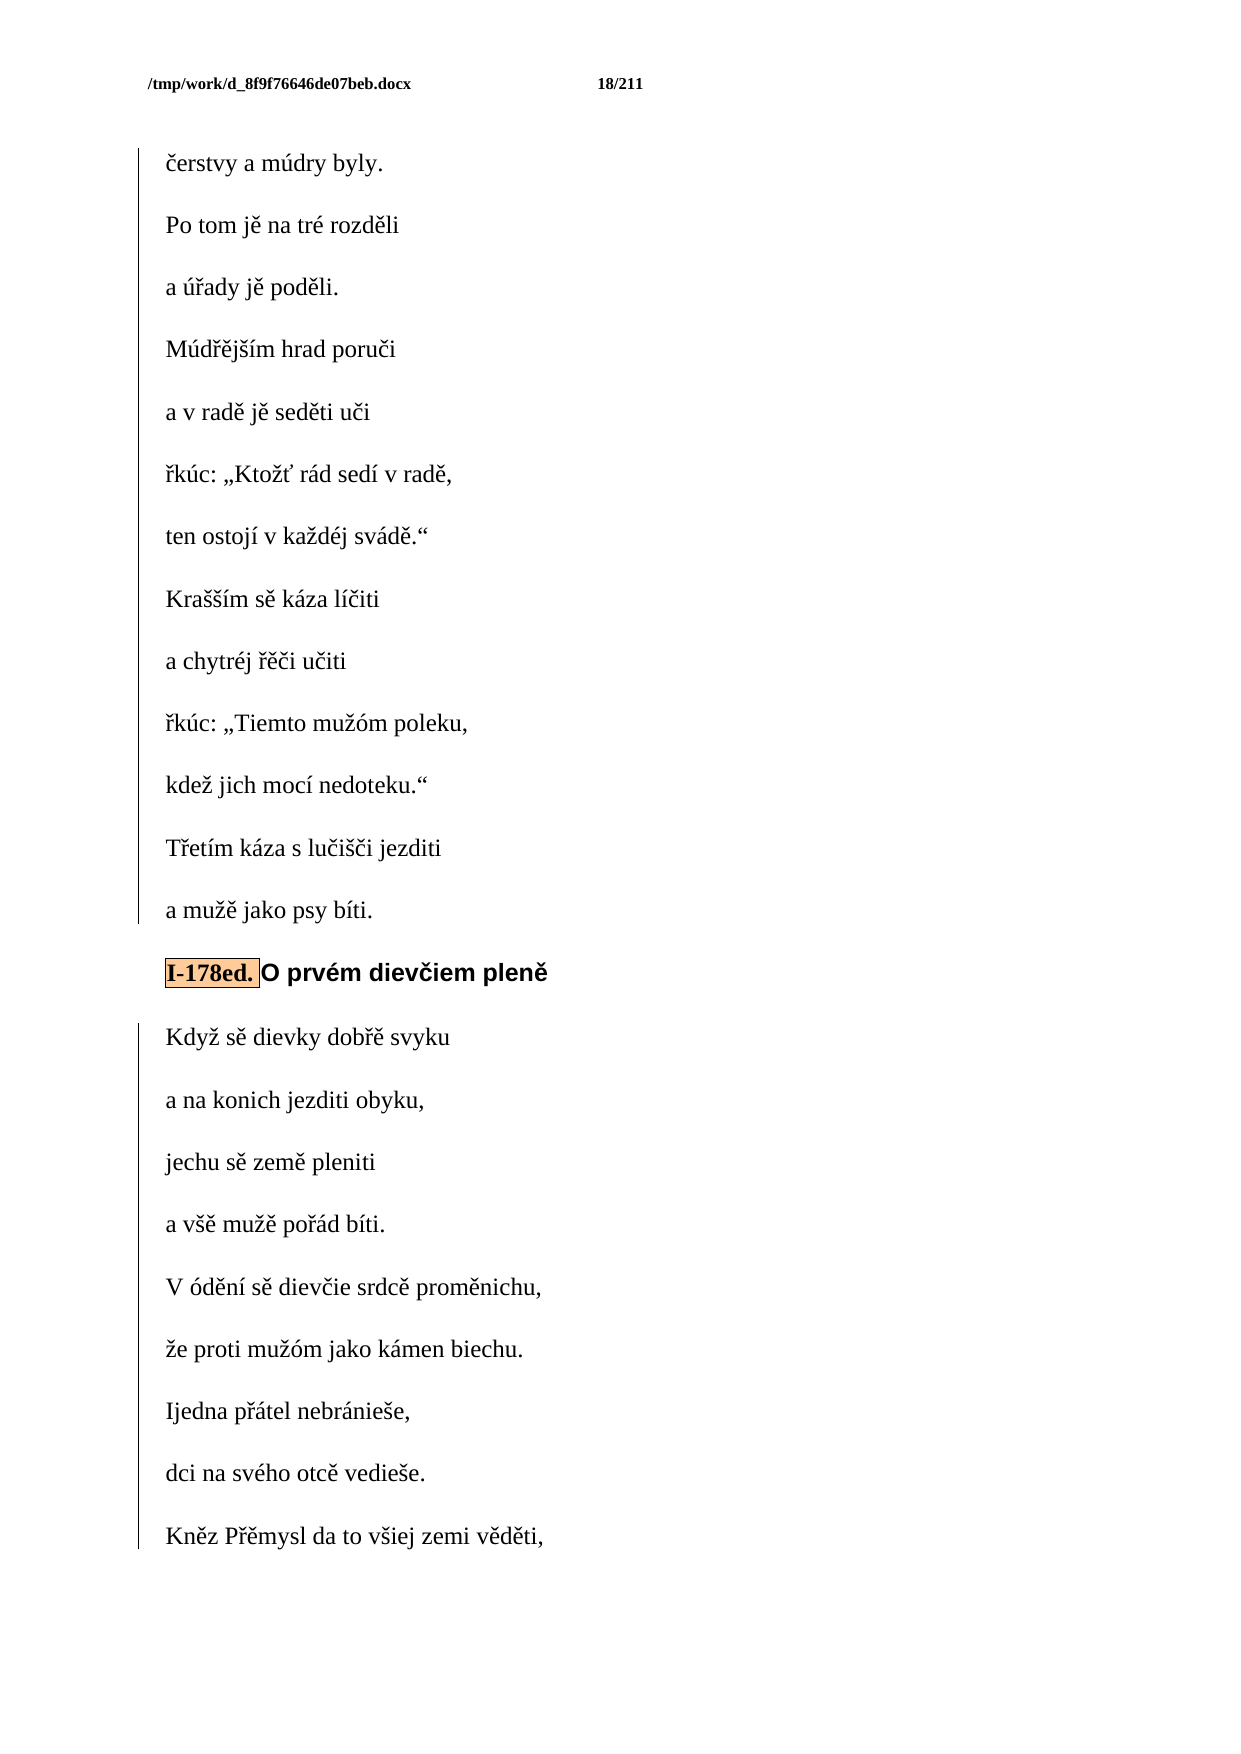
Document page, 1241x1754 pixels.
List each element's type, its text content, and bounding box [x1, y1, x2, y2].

text že proti mužóm jako kámen biechu. [139, 1334, 1093, 1363]
text Kněz Přěmysl da to všiej zemi věděti, [139, 1521, 1093, 1549]
text řkúc: „Tiemto mužóm poleku, [139, 708, 1093, 737]
text a chytréj řěči učiti [139, 646, 1093, 675]
text Múdřějším hrad poruči [139, 334, 1093, 363]
text Po tom jě na tré rozděli [139, 210, 1093, 239]
text řkúc: „Ktožť rád sedí v radě, [139, 459, 1093, 488]
text Třetím káza s lučišči jezditi [139, 833, 1093, 862]
text a na konich jezditi obyku, [139, 1085, 1093, 1113]
text I-178ed. O prvém dievčiem pleně [148, 957, 259, 988]
text a všě mužě pořád bíti. [139, 1209, 1093, 1238]
text Ijedna přátel nebránieše, [139, 1396, 1093, 1425]
text V ódění sě dievčie srdcě proměnichu, [139, 1272, 1093, 1300]
text ten ostojí v každéj svádě.“ [139, 521, 1093, 550]
text dci na svého otcě vedieše. [139, 1458, 1093, 1487]
text a úřady jě poděli. [139, 272, 1093, 301]
text čerstvy a múdry byly. [148, 148, 1093, 176]
text a v radě jě seděti uči [139, 397, 1093, 426]
text Když sě dievky dobřě svyku [138, 1022, 1093, 1051]
text jechu sě země pleniti [139, 1147, 1093, 1176]
text I-178ed. O prvém dievčiem pleně [260, 957, 1093, 988]
text a mužě jako psy bíti. [139, 895, 1093, 924]
text Krašším sě káza líčiti [139, 584, 1093, 612]
text kdež jich mocí nedoteku.“ [139, 771, 1093, 799]
